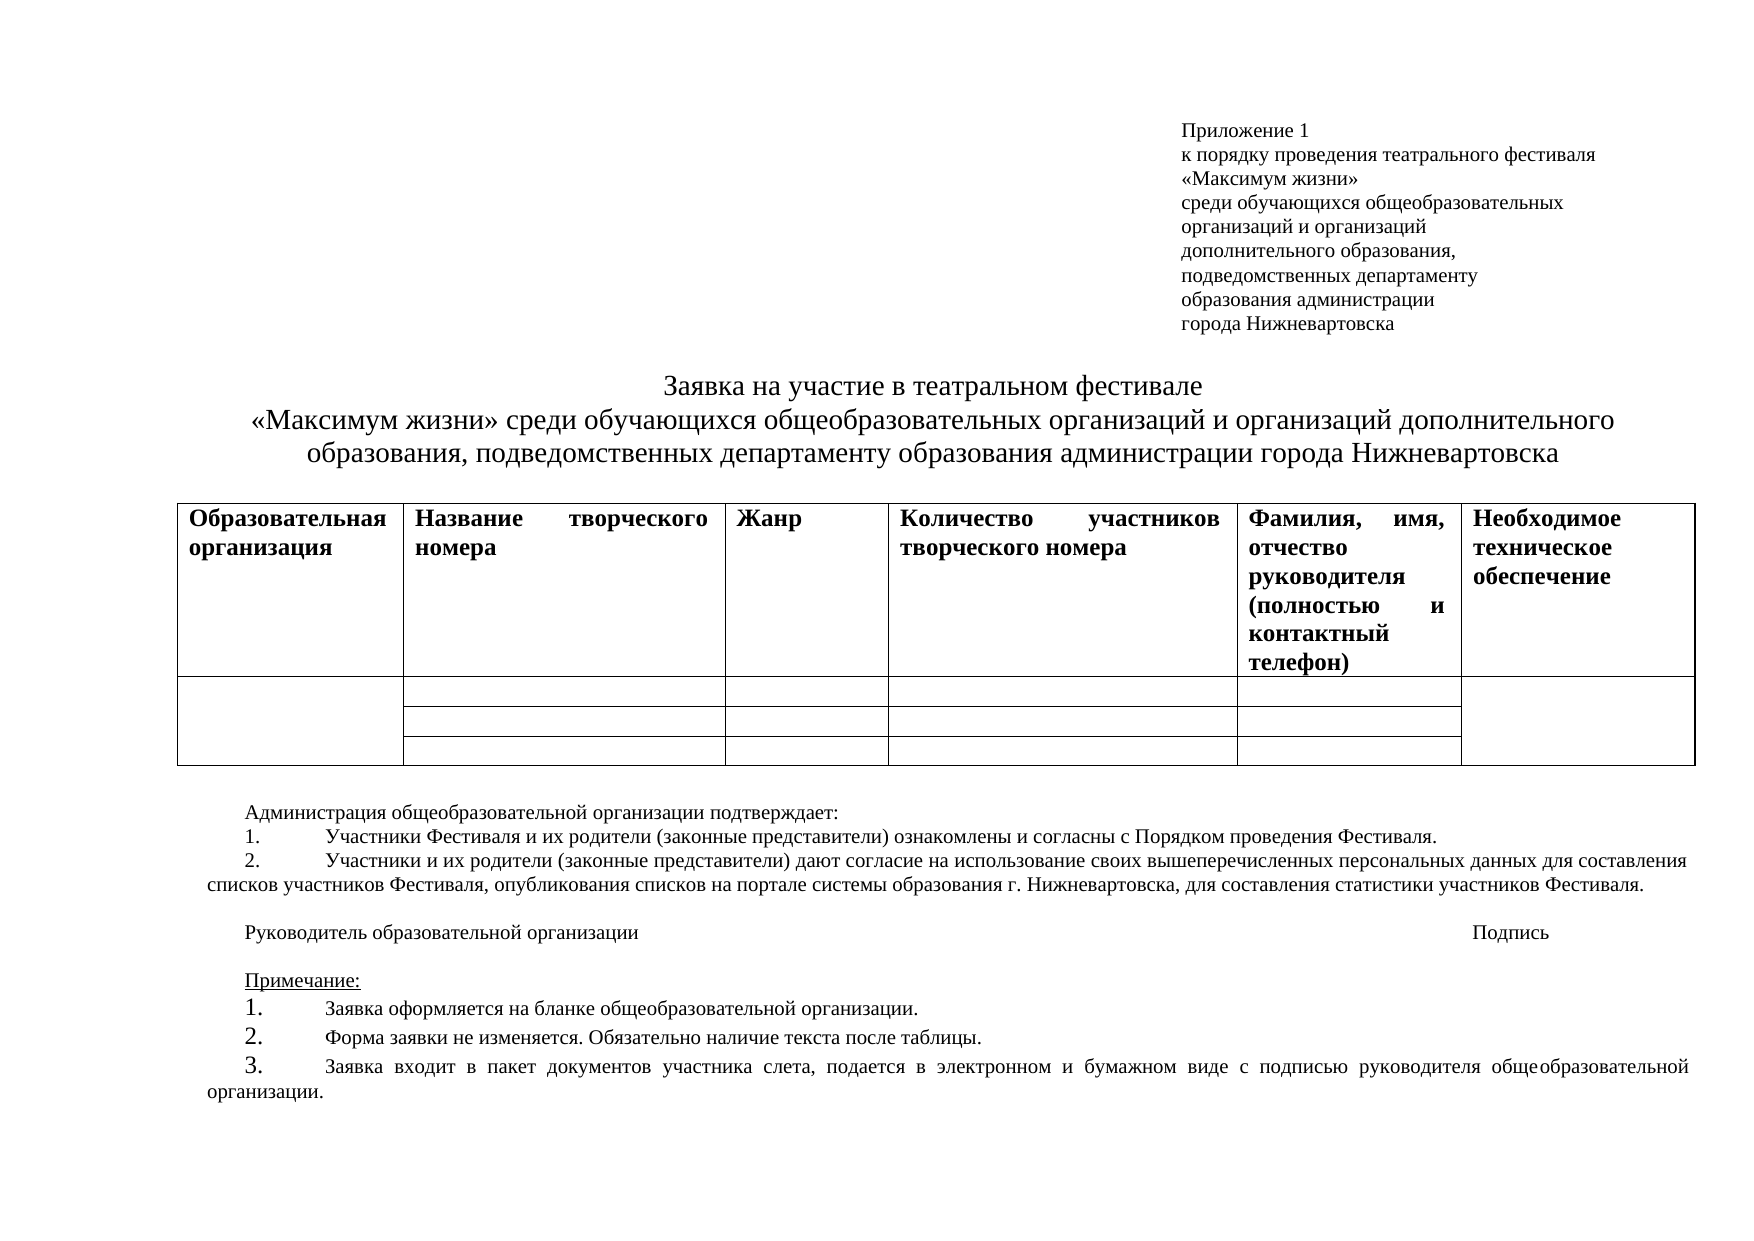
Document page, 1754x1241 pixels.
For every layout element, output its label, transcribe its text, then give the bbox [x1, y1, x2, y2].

table_cell [404, 677, 725, 706]
table_cell [404, 737, 725, 765]
table_header Фамилия, имя, отчество руководителя (полностью и контактный телефон) [1238, 504, 1461, 676]
text организаций и организаций [177, 214, 1689, 238]
text образования администрации [177, 287, 1689, 311]
table_header Жанр [726, 504, 888, 676]
table_cell [726, 707, 888, 736]
text Администрация общеобразовательной организации подтверждает: [207, 800, 1689, 824]
text Примечание: [207, 968, 1689, 992]
table_cell [889, 677, 1237, 706]
text «Максимум жизни» [177, 166, 1689, 190]
table_cell [889, 707, 1237, 736]
table_header Количество участников творческого номера [889, 504, 1237, 676]
list Заявка входит в пакет документов участника слета, подается в электронном и бумажном виде с подписью руководителя общеобразовательной организации. [207, 1050, 1689, 1103]
text города Нижневартовска [177, 311, 1689, 335]
table_cell [178, 677, 403, 765]
list Заявка оформляется на бланке общеобразовательной организации. [207, 992, 1689, 1021]
text к порядку проведения театрального фестиваля [177, 142, 1689, 166]
text Приложение 1 [177, 118, 1689, 142]
table_cell [1238, 707, 1461, 736]
table_header Название творческого номера [404, 504, 725, 676]
table_cell [726, 677, 888, 706]
list Участники Фестиваля и их родители (законные представители) ознакомлены и согласны с Порядком проведения Фестиваля. [207, 824, 1689, 848]
table_header Необходимое техническое обеспечение [1462, 504, 1694, 676]
list Участники и их родители (законные представители) дают согласие на использование своих вышеперечисленных персональных данных для составления списков участников Фестиваля, опубликования списков на портале системы образования г. Нижневартовска, для составления статистики участников Фестиваля. [207, 848, 1689, 896]
table_cell [726, 737, 888, 765]
table_header Образовательная организация [178, 504, 403, 676]
list Форма заявки не изменяется. Обязательно наличие текста после таблицы. [207, 1021, 1689, 1050]
text дополнительного образования, [177, 238, 1689, 262]
table_cell [404, 707, 725, 736]
table_cell [1462, 677, 1694, 765]
text Заявка на участие в театральном фестивале [177, 368, 1689, 402]
text Руководитель образовательной организации Подпись [207, 920, 1689, 944]
text «Максимум жизни» среди обучающихся общеобразовательных организаций и организаций дополнительного образования, подведомственных департаменту образования администрации города Нижневартовска [177, 402, 1689, 469]
text среди обучающихся общеобразовательных [177, 190, 1689, 214]
table_cell [889, 737, 1237, 765]
table_cell [1238, 737, 1461, 765]
text подведомственных департаменту [177, 262, 1689, 287]
table_cell [1238, 677, 1461, 706]
